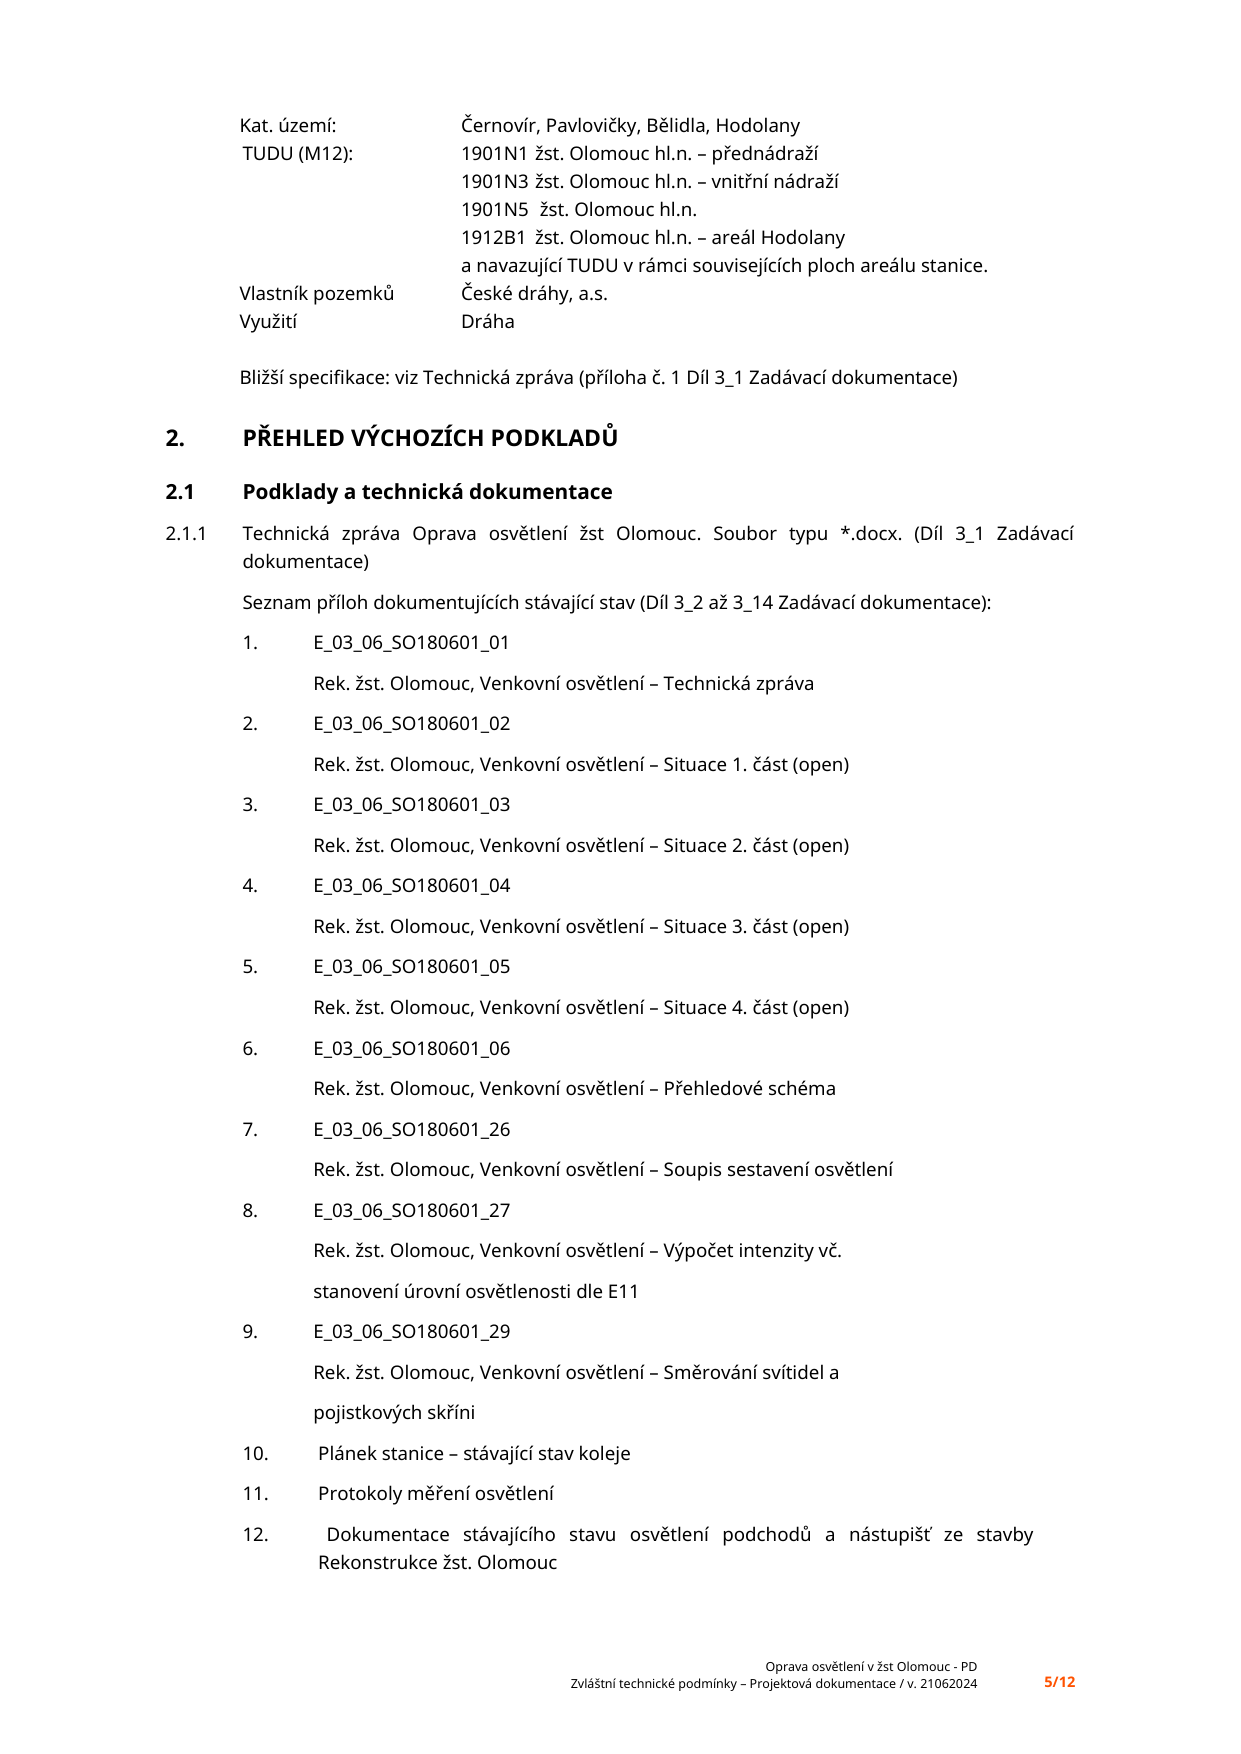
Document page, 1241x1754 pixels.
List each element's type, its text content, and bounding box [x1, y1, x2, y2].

text PŘEHLED VÝCHOZÍCH PODKLADŮ [165, 422, 1075, 453]
list 5. E_03_06_SO180601_05 [242, 954, 1075, 979]
list TUDU (M12): 1901N1 žst. Olomouc hl.n. – přednádraží [165, 140, 1075, 166]
list pojistkových skříni [242, 1399, 1075, 1425]
list Bližší specifikace: viz Technická zpráva (příloha č. 1 Díl 3_1 Zadávací dokumentace) [165, 364, 1075, 390]
list Rek. žst. Olomouc, Venkovní osvětlení – Soupis sestavení osvětlení [242, 1156, 1075, 1182]
list Vlastník pozemků České dráhy, a.s. [239, 280, 1075, 306]
list 6. E_03_06_SO180601_06 [242, 1035, 1075, 1060]
list 1. E_03_06_SO180601_01 [242, 629, 1075, 655]
list 1901N3 žst. Olomouc hl.n. – vnitřní nádraží [390, 168, 1075, 194]
text Podklady a technická dokumentace [165, 477, 1075, 505]
list a navazující TUDU v rámci souvisejících ploch areálu stanice. [390, 252, 1075, 278]
list Rek. žst. Olomouc, Venkovní osvětlení – Přehledové schéma [242, 1075, 1075, 1101]
list 1901N5 žst. Olomouc hl.n. [387, 196, 1075, 222]
list 4. E_03_06_SO180601_04 [242, 873, 1075, 898]
list Rek. žst. Olomouc, Venkovní osvětlení – Směrování svítidel a [242, 1359, 1075, 1384]
list stanovení úrovní osvětlenosti dle E11 [242, 1278, 1075, 1303]
list 7. E_03_06_SO180601_26 [242, 1116, 1075, 1141]
text Technická zpráva Oprava osvětlení žst Olomouc. Soubor typu *.docx. (Díl 3_1 Zadávací dokumentace) [165, 521, 1075, 574]
list Rek. žst. Olomouc, Venkovní osvětlení – Situace 1. část (open) [242, 751, 1075, 777]
list 12. Dokumentace stávajícího stavu osvětlení podchodů a nástupišť ze stavby Rekonstrukce žst. Olomouc [242, 1521, 1075, 1574]
list 2. E_03_06_SO180601_02 [242, 711, 1075, 736]
list Kat. území: Černovír, Pavlovičky, Bělidla, Hodolany [239, 112, 1075, 138]
list 11. Protokoly měření osvětlení [242, 1481, 1075, 1506]
list Seznam příloh dokumentujících stávající stav (Díl 3_2 až 3_14 Zadávací dokumentace): [242, 589, 1075, 614]
list 10. Plánek stanice – stávající stav koleje [242, 1440, 1075, 1466]
list Rek. žst. Olomouc, Venkovní osvětlení – Technická zpráva [242, 670, 1075, 696]
list 8. E_03_06_SO180601_27 [242, 1197, 1075, 1222]
list Využití Dráha [239, 308, 1075, 334]
list Rek. žst. Olomouc, Venkovní osvětlení – Situace 2. část (open) [242, 832, 1075, 858]
list Rek. žst. Olomouc, Venkovní osvětlení – Situace 4. část (open) [242, 994, 1075, 1020]
list Rek. žst. Olomouc, Venkovní osvětlení – Situace 3. část (open) [242, 913, 1075, 939]
list 1912B1 žst. Olomouc hl.n. – areál Hodolany [387, 224, 1075, 250]
list Rek. žst. Olomouc, Venkovní osvětlení – Výpočet intenzity vč. [242, 1237, 1075, 1263]
list 3. E_03_06_SO180601_03 [242, 792, 1075, 817]
list 9. E_03_06_SO180601_29 [242, 1318, 1075, 1344]
